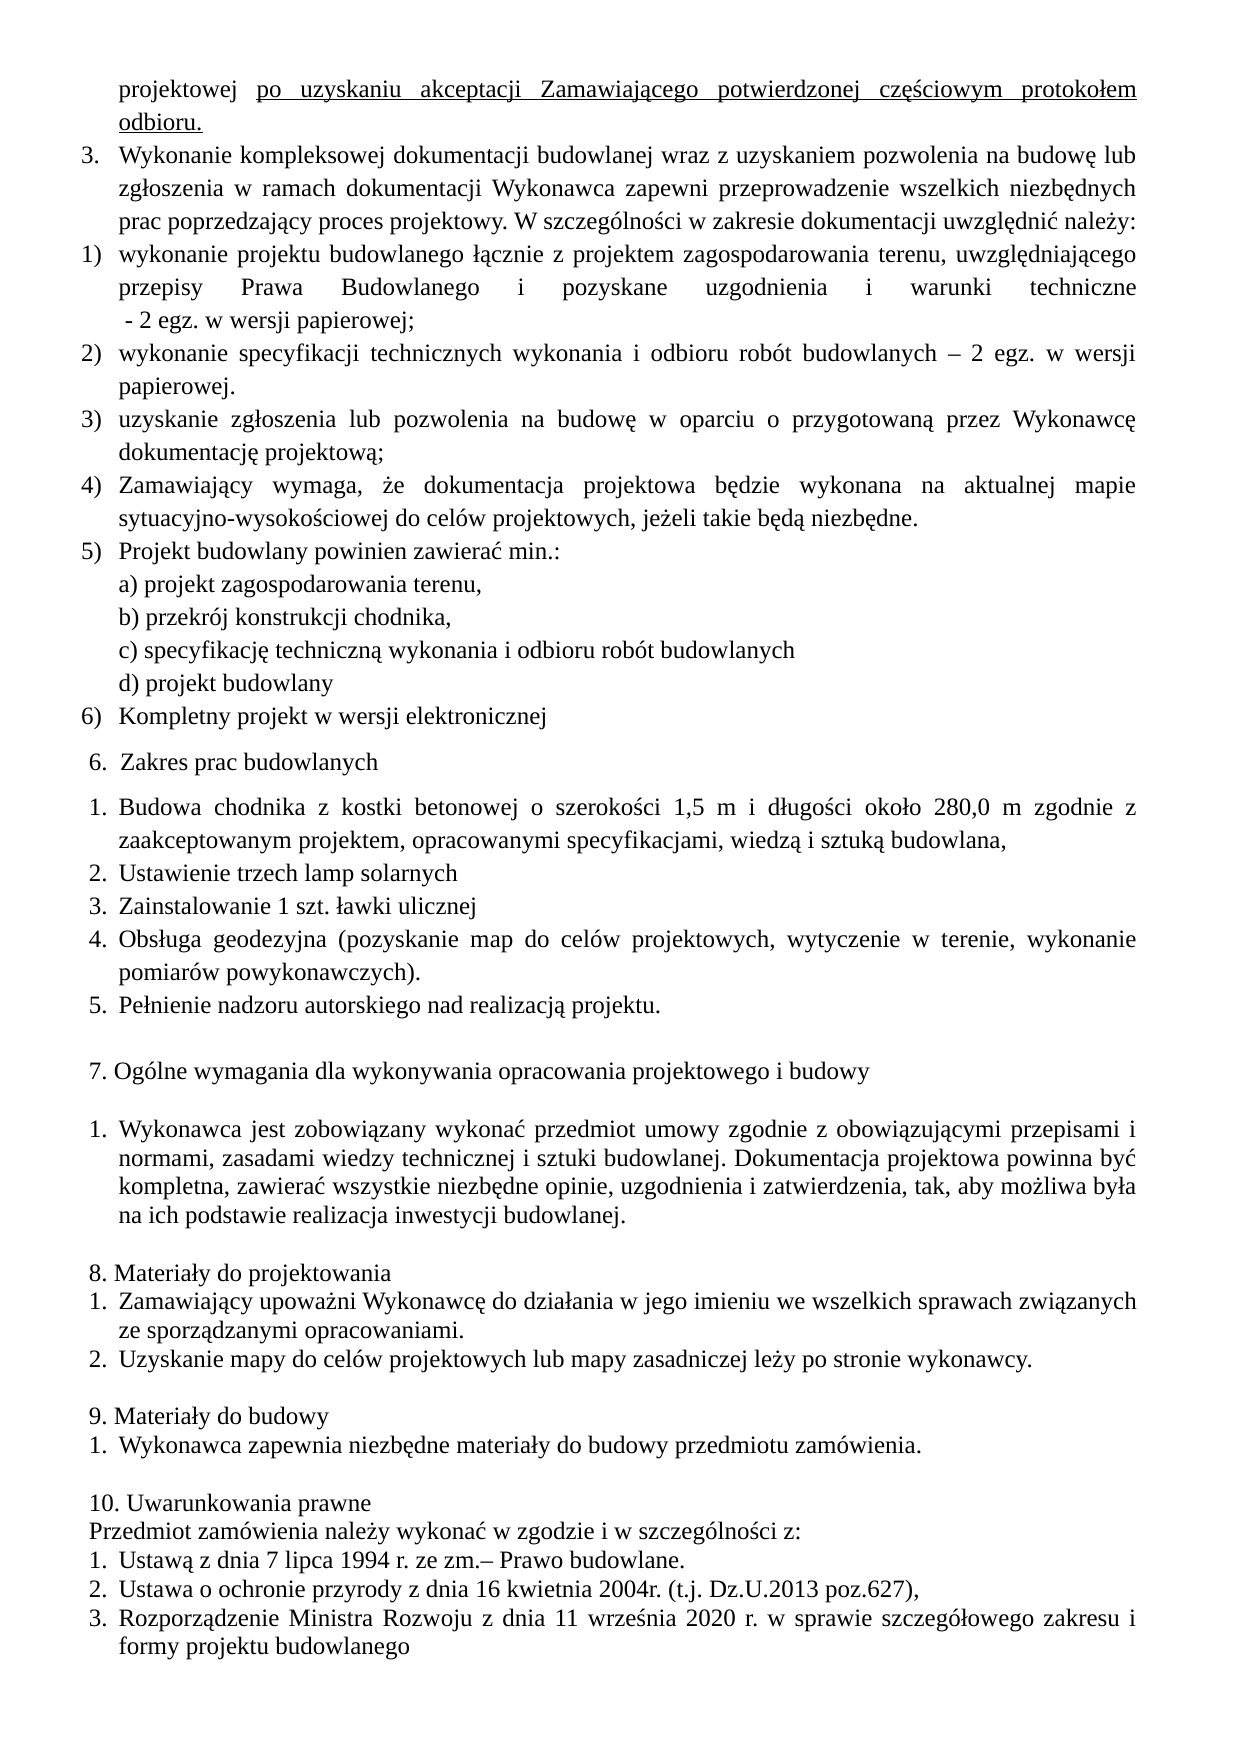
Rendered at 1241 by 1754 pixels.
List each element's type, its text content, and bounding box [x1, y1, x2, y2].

list Wykonanie kompleksowej dokumentacji budowlanej wraz z uzyskaniem pozwolenia na budowę lub zgłoszenia w ramach dokumentacji Wykonawca zapewni przeprowadzenie wszelkich niezbędnych prac poprzedzający proces projektowy. W szczególności w zakresie dokumentacji uwzględnić należy: [81, 140, 1137, 235]
list Rozporządzenie Ministra Rozwoju z dnia 11 września 2020 r. w sprawie szczegółowego zakresu i formy projektu budowlanego [89, 1603, 1137, 1660]
text 6. Zakres prac budowlanych [89, 747, 1137, 776]
list Budowa chodnika z kostki betonowej o szerokości 1,5 m i długości około 280,0 m zgodnie z zaakceptowanym projektem, opracowanymi specyfikacjami, wiedzą i sztuką budowlana, [89, 792, 1137, 854]
list Projekt budowlany powinien zawierać min.: [81, 536, 1137, 565]
list Wykonawca zapewnia niezbędne materiały do budowy przedmiotu zamówienia. [89, 1430, 1137, 1459]
text 8. Materiały do projektowania [89, 1258, 1137, 1286]
list c) specyfikację techniczną wykonania i odbioru robót budowlanych [118, 635, 1137, 664]
list d) projekt budowlany [118, 668, 1137, 697]
list b) przekrój konstrukcji chodnika, [118, 602, 1137, 631]
list Zamawiający wymaga, że dokumentacja projektowa będzie wykonana na aktualnej mapie sytuacyjno-wysokościowej do celów projektowych, jeżeli takie będą niezbędne. [81, 470, 1137, 532]
list Ustawą z dnia 7 lipca 1994 r. ze zm.– Prawo budowlane. [89, 1545, 1137, 1574]
list Obsługa geodezyjna (pozyskanie map do celów projektowych, wytyczenie w terenie, wykonanie pomiarów powykonawczych). [89, 924, 1137, 986]
list Kompletny projekt w wersji elektronicznej [81, 701, 1137, 730]
list Zainstalowanie 1 szt. ławki ulicznej [89, 891, 1137, 920]
text 10. Uwarunkowania prawne [89, 1488, 1137, 1516]
list 7. Ogólne wymagania dla wykonywania opracowania projektowego i budowy [89, 1056, 1137, 1085]
list Ustawienie trzech lamp solarnych [89, 858, 1137, 887]
list Pełnienie nadzoru autorskiego nad realizacją projektu. [89, 990, 1137, 1019]
list wykonanie specyfikacji technicznych wykonania i odbioru robót budowlanych – 2 egz. w wersji papierowej. [81, 338, 1137, 400]
list Uzyskanie mapy do celów projektowych lub mapy zasadniczej leży po stronie wykonawcy. [89, 1344, 1137, 1373]
list a) projekt zagospodarowania terenu, [118, 569, 1137, 598]
text Przedmiot zamówienia należy wykonać w zgodzie i w szczególności z: [89, 1516, 1137, 1545]
list Zamawiający upoważni Wykonawcę do działania w jego imieniu we wszelkich sprawach związanych ze sporządzanymi opracowaniami. [89, 1286, 1137, 1344]
list wykonanie projektu budowlanego łącznie z projektem zagospodarowania terenu, uwzględniającego przepisy Prawa Budowlanego i pozyskane uzgodnienia i warunki techniczne - 2 egz. w wersji papierowej; [81, 239, 1137, 334]
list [89, 74, 1137, 136]
list Ustawa o ochronie przyrody z dnia 16 kwietnia 2004r. (t.j. Dz.U.2013 poz.627), [89, 1574, 1137, 1603]
text 9. Materiały do budowy [89, 1401, 1137, 1430]
list Wykonawca jest zobowiązany wykonać przedmiot umowy zgodnie z obowiązującymi przepisami i normami, zasadami wiedzy technicznej i sztuki budowlanej. Dokumentacja projektowa powinna być kompletna, zawierać wszystkie niezbędne opinie, uzgodnienia i zatwierdzenia, tak, aby możliwa była na ich podstawie realizacja inwestycji budowlanej. [89, 1114, 1137, 1229]
list uzyskanie zgłoszenia lub pozwolenia na budowę w oparciu o przygotowaną przez Wykonawcę dokumentację projektową; [81, 404, 1137, 466]
